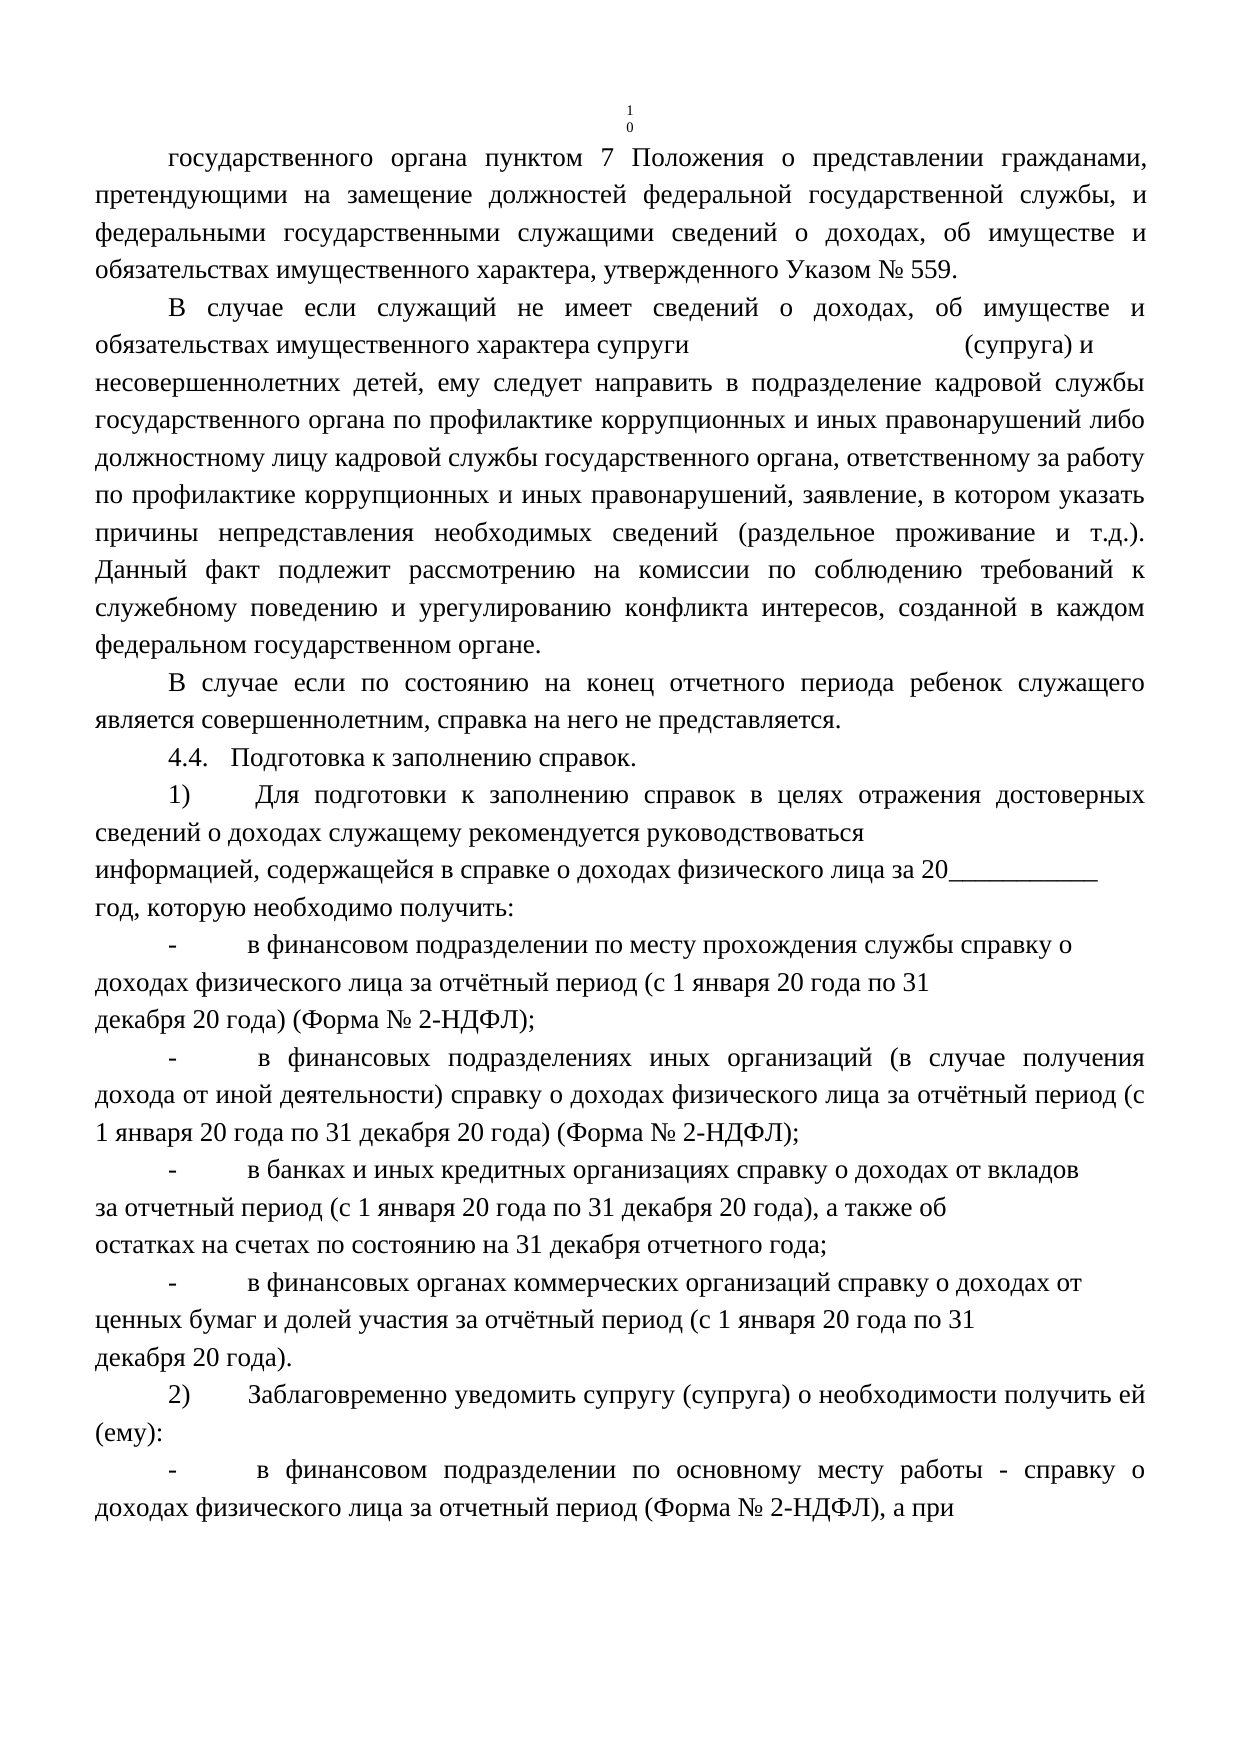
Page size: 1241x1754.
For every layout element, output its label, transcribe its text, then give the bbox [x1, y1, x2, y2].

text за отчетный период (с 1 января 20 года по 31 декабря 20 года), а также об [95, 1186, 1150, 1224]
text декабря 20 года). [95, 1336, 1150, 1374]
list в финансовых органах коммерческих организаций справку о доходах от [95, 1261, 1150, 1299]
text В случае если по состоянию на конец отчетного периода ребенок служащего является совершеннолетним, справка на него не представляется. [95, 661, 1146, 736]
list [95, 1449, 1146, 1524]
list в финансовых подразделениях иных организаций (в случае получения дохода от иной деятельности) справку о доходах физического лица за отчётный период (с 1 января 20 года по 31 декабря 20 года) (Форма № 2-НДФЛ); [95, 1036, 1146, 1149]
list Для подготовки к заполнению справок в целях отражения достоверных сведений о доходах служащему рекомендуется руководствоваться [95, 774, 1146, 849]
text декабря 20 года) (Форма № 2-НДФЛ); [95, 999, 1150, 1036]
text остатках на счетах по состоянию на 31 декабря отчетного года; [95, 1224, 1150, 1261]
list в финансовом подразделении по месту прохождения службы справку о [95, 924, 1150, 961]
list Подготовка к заполнению справок. [95, 736, 1150, 774]
text государственного органа пунктом 7 Положения о представлении гражданами, претендующими на замещение должностей федеральной государственной службы, и федеральными государственными служащими сведений о доходах, об имуществе и обязательствах имущественного характера, утвержденного Указом № 559. [95, 136, 1148, 286]
text доходах физического лица за отчётный период (с 1 января 20 года по 31 [95, 961, 1150, 999]
text информацией, содержащейся в справке о доходах физического лица за 20 [95, 849, 1150, 886]
text год, которую необходимо получить: [95, 886, 1150, 924]
text ценных бумаг и долей участия за отчётный период (с 1 января 20 года по 31 [95, 1299, 1150, 1336]
list Заблаговременно уведомить супругу (супруга) о необходимости получить ей (ему): [95, 1374, 1146, 1449]
list в банках и иных кредитных организациях справку о доходах от вкладов [95, 1149, 1150, 1186]
text В случае если служащий не имеет сведений о доходах, об имуществе и обязательствах имущественного характера супруги (супруга) и [95, 286, 1146, 361]
text несовершеннолетних детей, ему следует направить в подразделение кадровой службы государственного органа по профилактике коррупционных и иных правонарушений либо должностному лицу кадровой службы государственного органа, ответственному за работу по профилактике коррупционных и иных правонарушений, заявление, в котором указать причины непредставления необходимых сведений (раздельное проживание и т.д.). Данный факт подлежит рассмотрению на комиссии по соблюдению требований к служебному поведению и урегулированию конфликта интересов, созданной в каждом федеральном государственном органе. [95, 361, 1146, 661]
